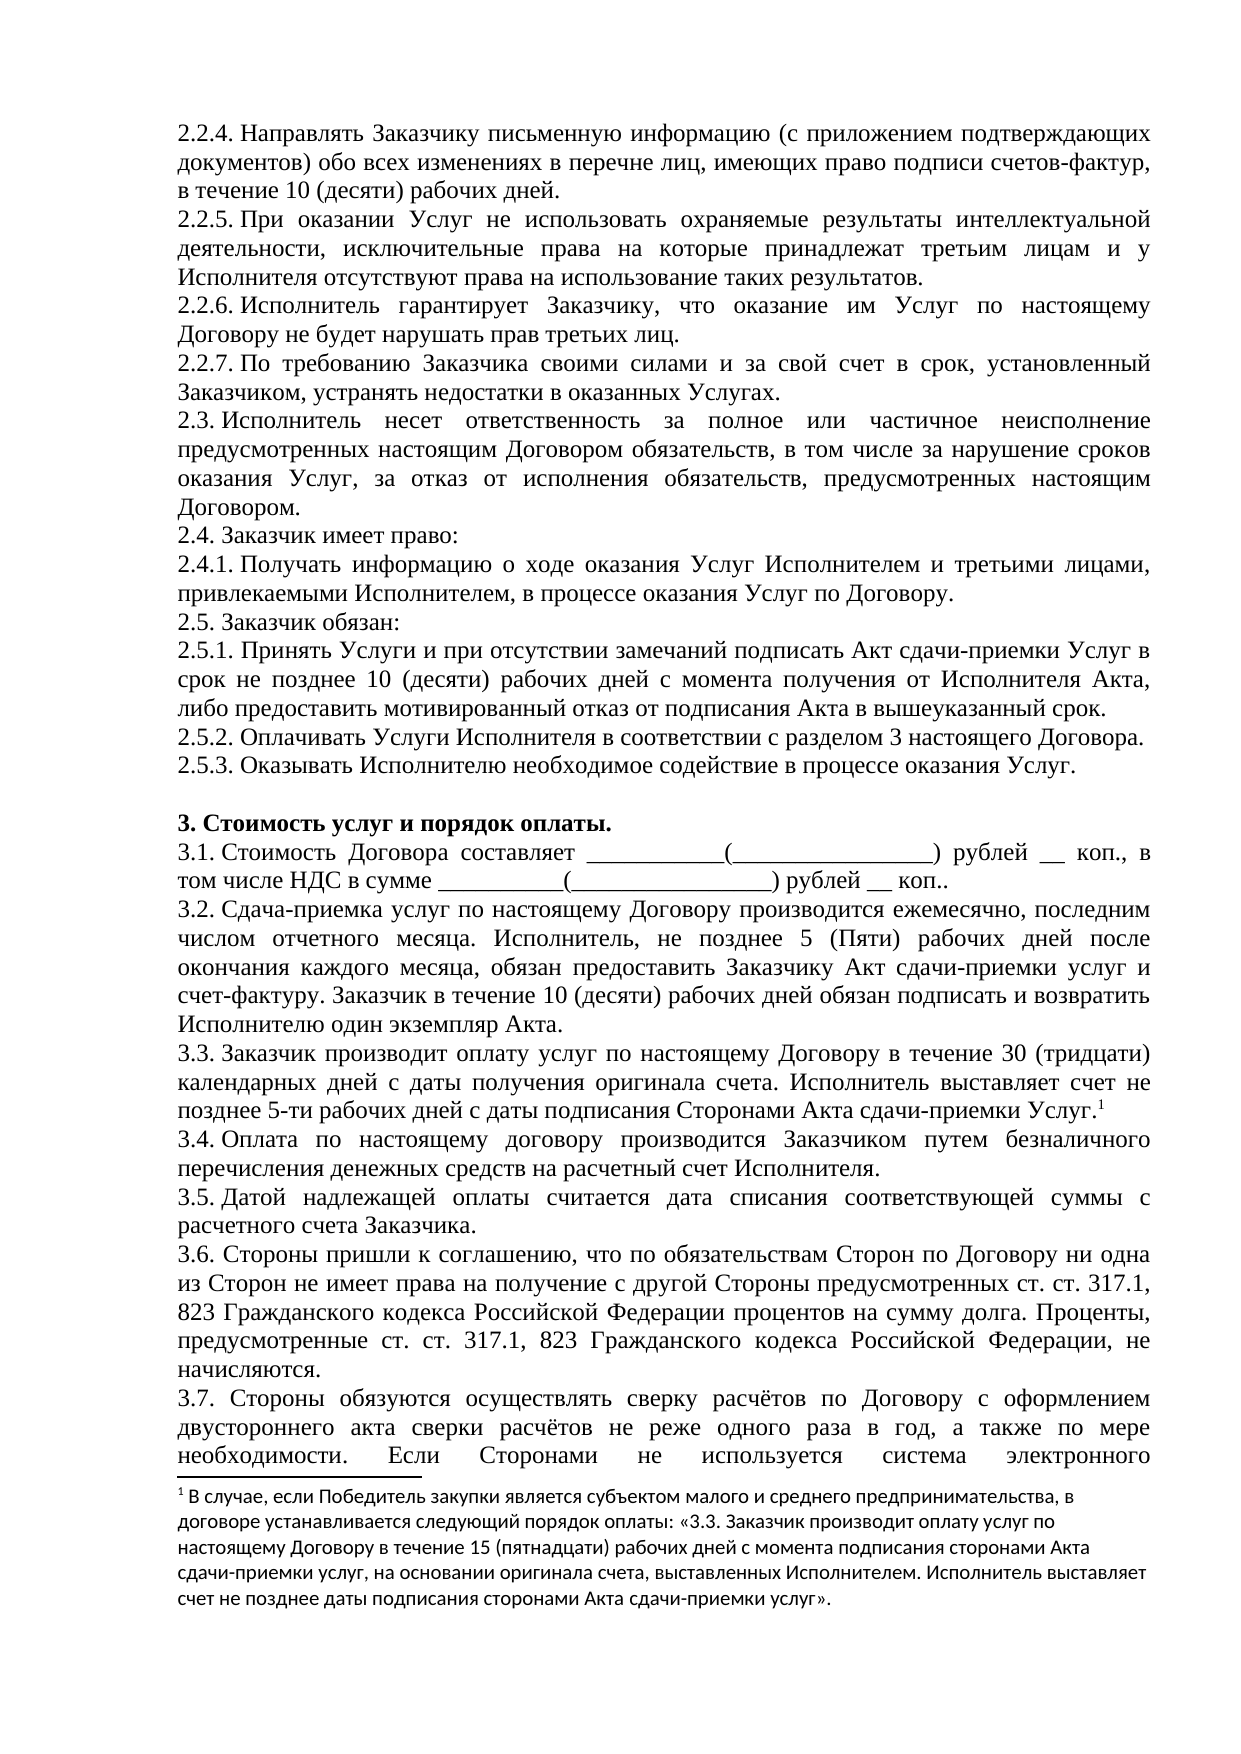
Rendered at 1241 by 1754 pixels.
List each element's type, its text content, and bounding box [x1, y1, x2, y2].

text 2.2.5. При оказании Услуг не использовать охраняемые результаты интеллектуальной деятельности, исключительные права на которые принадлежат третьим лицам и у Исполнителя отсутствуют права на использование таких результатов. [177, 204, 1152, 291]
text 3. Стоимость услуг и порядок оплаты. [177, 808, 1152, 837]
text 2.4.1. Получать информацию о ходе оказания Услуг Исполнителем и третьими лицами, привлекаемыми Исполнителем, в процессе оказания Услуг по Договору. [177, 549, 1152, 607]
text 2.2.4. Направлять Заказчику письменную информацию (с приложением подтверждающих документов) обо всех изменениях в перечне лиц, имеющих право подписи счетов-фактур, в течение 10 (десяти) рабочих дней. [177, 118, 1152, 204]
text 2.4. Заказчик имеет право: [177, 521, 1152, 549]
text 2.2.7. По требованию Заказчика своими силами и за свой счет в срок, установленный Заказчиком, устранять недостатки в оказанных Услугах. [177, 348, 1152, 406]
text 2.5. Заказчик обязан: [177, 607, 1152, 636]
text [177, 1383, 1152, 1469]
text 3.1. Стоимость Договора составляет ___________(________________) рублей __ коп., в том числе НДС в сумме __________(________________) рублей __ коп.. [177, 837, 1152, 894]
text 2.3. Исполнитель несет ответственность за полное или частичное неисполнение предусмотренных настоящим Договором обязательств, в том числе за нарушение сроков оказания Услуг, за отказ от исполнения обязательств, предусмотренных настоящим Договором. [177, 406, 1152, 521]
text 2.5.1. Принять Услуги и при отсутствии замечаний подписать Акт сдачи-приемки Услуг в срок не позднее 10 (десяти) рабочих дней с момента получения от Исполнителя Акта, либо предоставить мотивированный отказ от подписания Акта в вышеуказанный срок. [177, 636, 1152, 722]
text 3.5. Датой надлежащей оплаты считается дата списания соответствующей суммы с расчетного счета Заказчика. [177, 1182, 1152, 1239]
text 2.2.6. Исполнитель гарантирует Заказчику, что оказание им Услуг по настоящему Договору не будет нарушать прав третьих лиц. [177, 291, 1152, 348]
text 3.6. Стороны пришли к соглашению, что по обязательствам Сторон по Договору ни одна из Сторон не имеет права на получение с другой Стороны предусмотренных ст. ст. 317.1, 823 Гражданского кодекса Российской Федерации процентов на сумму долга. Проценты, предусмотренные ст. ст. 317.1, 823 Гражданского кодекса Российской Федерации, не начисляются. [177, 1239, 1152, 1383]
text 2.5.3. Оказывать Исполнителю необходимое содействие в процессе оказания Услуг. [177, 751, 1152, 779]
text 3.4. Оплата по настоящему договору производится Заказчиком путем безналичного перечисления денежных средств на расчетный счет Исполнителя. [177, 1124, 1152, 1182]
text 2.5.2. Оплачивать Услуги Исполнителя в соответствии с разделом 3 настоящего Договора. [177, 722, 1152, 751]
text 3.3. Заказчик производит оплату услуг по настоящему Договору в течение 30 (тридцати) календарных дней с даты получения оригинала счета. Исполнитель выставляет счет не позднее 5-ти рабочих дней с даты подписания Сторонами Акта сдачи-приемки Услуг. [177, 1038, 1152, 1124]
text 3.2. Сдача-приемка услуг по настоящему Договору производится ежемесячно, последним числом отчетного месяца. Исполнитель, не позднее 5 (Пяти) рабочих дней после окончания каждого месяца, обязан предоставить Заказчику Акт сдачи-приемки услуг и счет-фактуру. Заказчик в течение 10 (десяти) рабочих дней обязан подписать и возвратить Исполнителю один экземпляр Акта. [177, 894, 1152, 1038]
